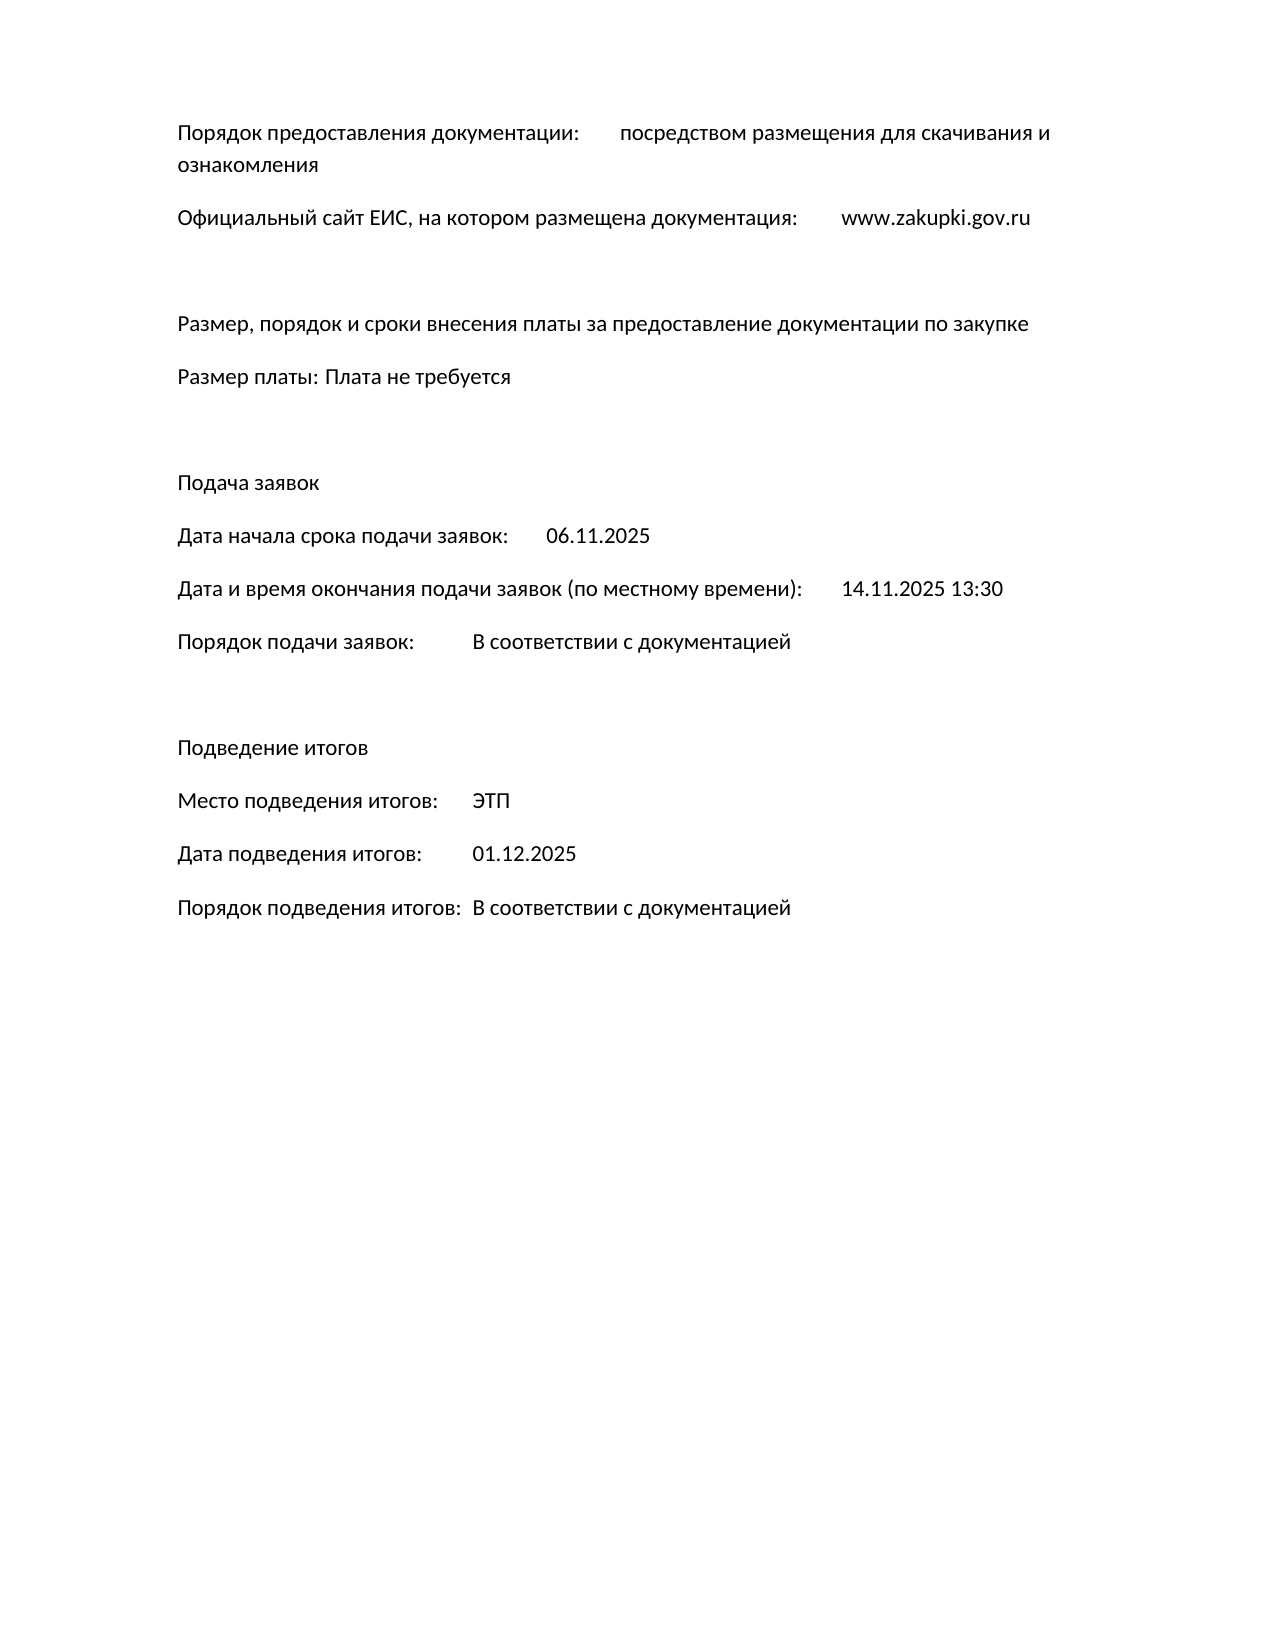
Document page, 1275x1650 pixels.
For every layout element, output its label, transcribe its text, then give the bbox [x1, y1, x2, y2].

text Дата начала срока подачи заявок: 06.11.2025 [177, 521, 1186, 549]
text Официальный сайт ЕИС, на котором размещена документация: www.zakupki.gov.ru [177, 203, 1186, 231]
text Размер, порядок и сроки внесения платы за предоставление документации по закупке [177, 309, 1186, 337]
text Подведение итогов [177, 733, 1186, 762]
text Размер платы: Плата не требуется [177, 362, 1186, 390]
text Место подведения итогов: ЭТП [177, 787, 1186, 814]
text Дата подведения итогов: 01.12.2025 [177, 839, 1186, 868]
text Порядок подведения итогов: В соответствии с документацией [177, 893, 1186, 921]
text Порядок предоставления документации: посредством размещения для скачивания и ознакомления [177, 118, 1186, 178]
text Дата и время окончания подачи заявок (по местному времени): 14.11.2025 13:30 [177, 574, 1186, 602]
text Порядок подачи заявок: В соответствии с документацией [177, 627, 1186, 656]
text Подача заявок [177, 468, 1186, 496]
